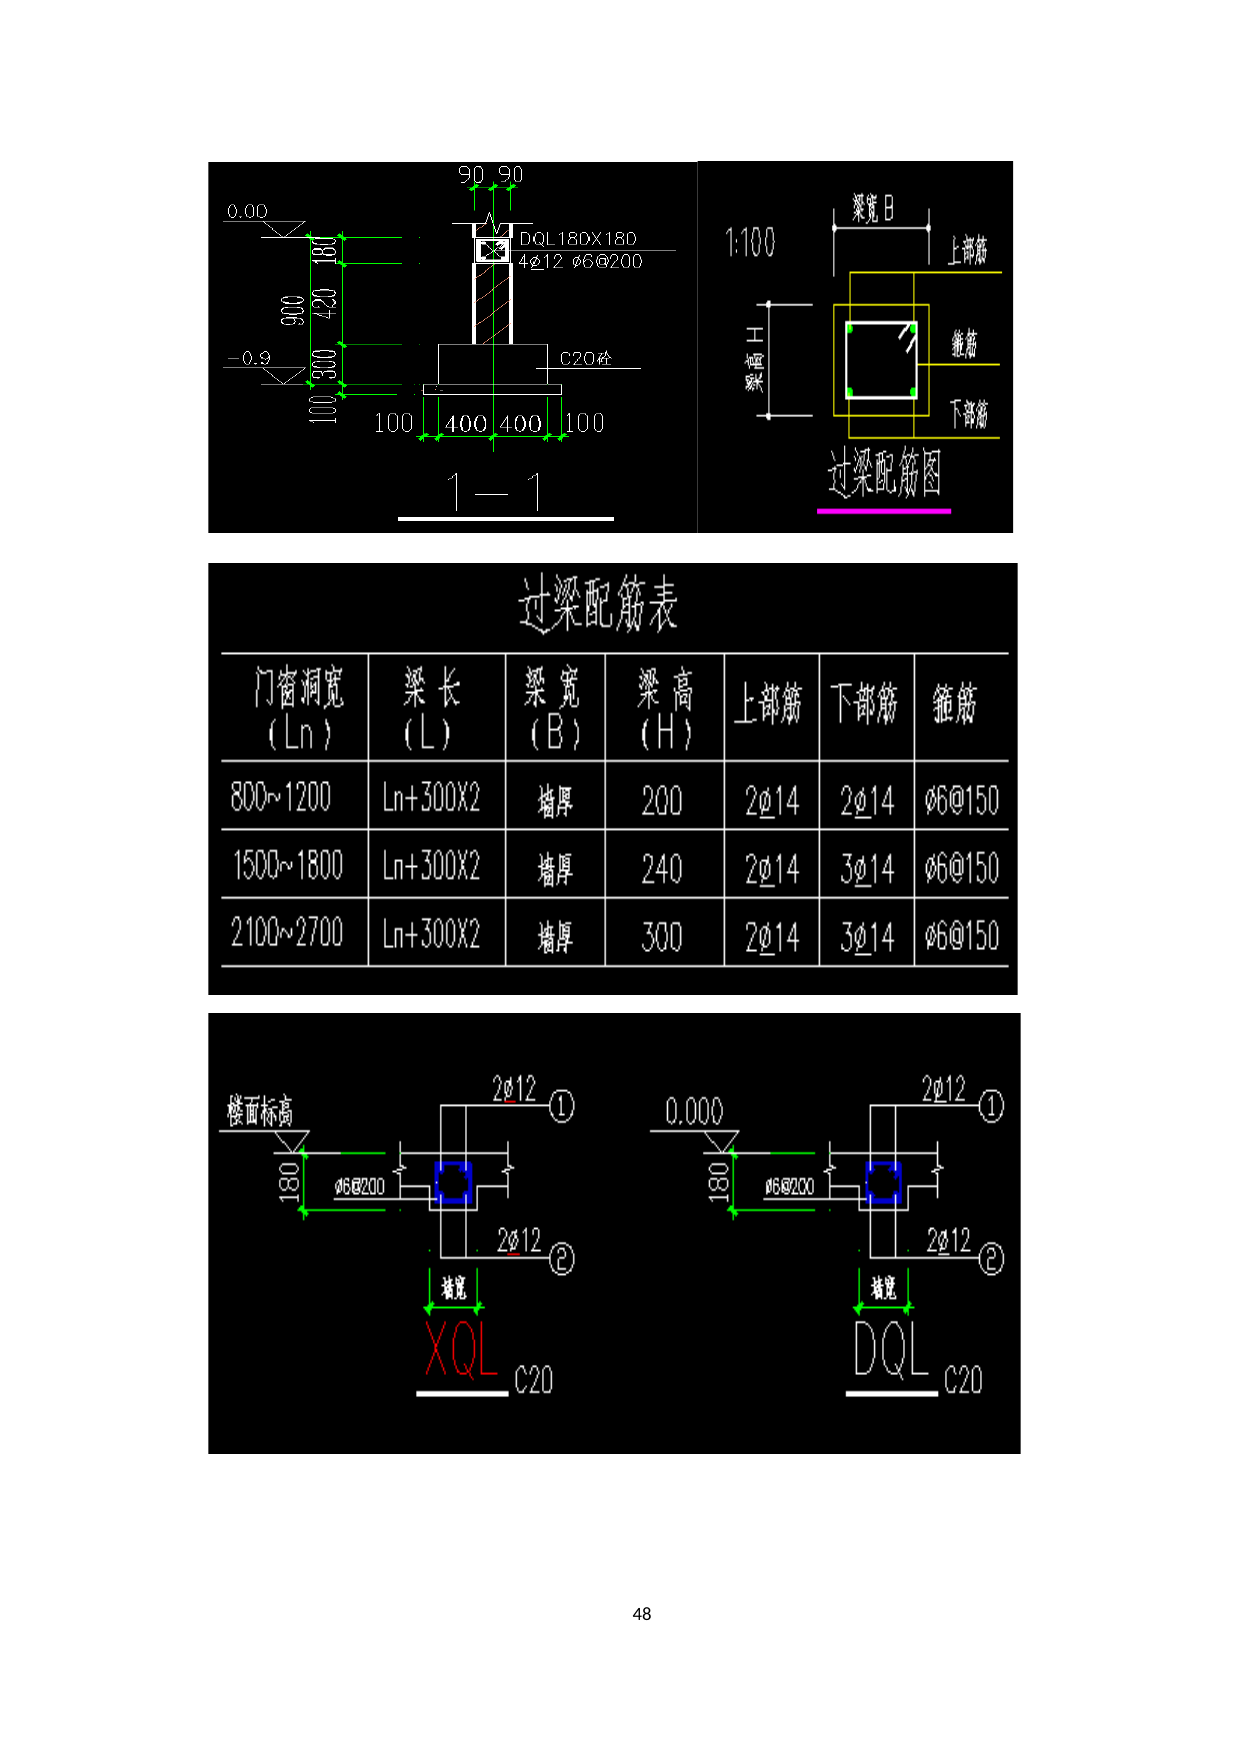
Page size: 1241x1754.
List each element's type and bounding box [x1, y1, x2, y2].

picture [208, 161, 1014, 533]
picture [208, 563, 1018, 995]
picture [208, 1013, 1021, 1454]
